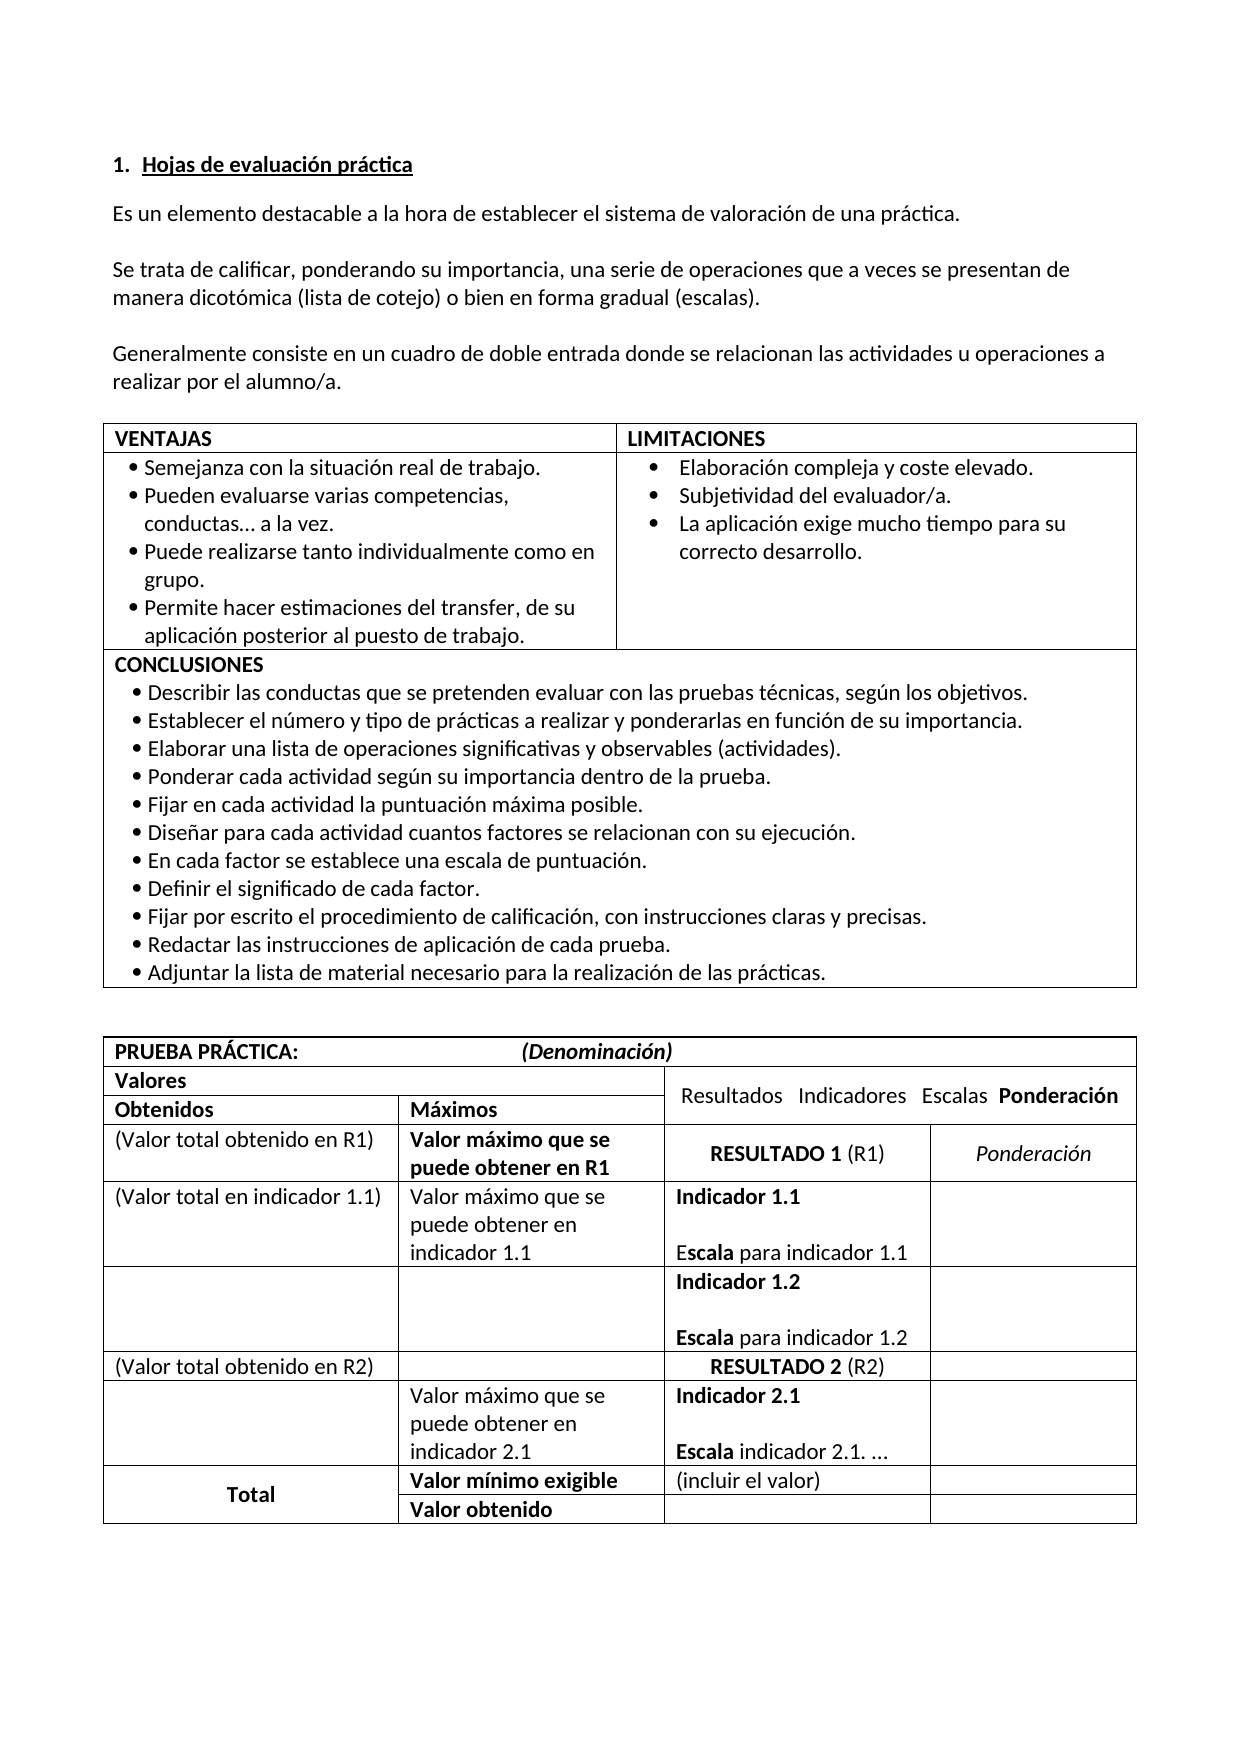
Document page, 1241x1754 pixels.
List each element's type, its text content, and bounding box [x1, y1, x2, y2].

table_header LIMITACIONES [617, 424, 1136, 452]
table_cell Elaboración compleja y coste elevado. Subjetividad del evaluador/a. La aplicación exige mucho tiempo para su correcto desarrollo. [617, 453, 1136, 649]
table_cell [399, 1267, 664, 1351]
table_cell Indicador 1.1 Escala para indicador 1.1 [665, 1182, 930, 1266]
table_cell Valores [104, 1067, 664, 1094]
table_cell (Valor total obtenido en R2) [104, 1352, 398, 1380]
table_cell [399, 1352, 664, 1380]
table_cell Valor obtenido [399, 1495, 664, 1523]
table_header VENTAJAS [104, 424, 616, 452]
table_cell (incluir el valor) [665, 1466, 930, 1494]
table_cell RESULTADO 2 (R2) [665, 1352, 930, 1380]
table_cell Indicador 2.1 Escala indicador 2.1. ... [665, 1381, 930, 1465]
table_cell [665, 1495, 930, 1523]
table_cell Resultados Indicadores Escalas Ponderación [665, 1067, 1136, 1124]
table_cell [931, 1182, 1136, 1266]
table_cell Valor mínimo exigible [399, 1466, 664, 1494]
table_cell Total [104, 1466, 398, 1523]
table_cell Ponderación [931, 1125, 1136, 1181]
table_cell Máximos [399, 1096, 664, 1124]
table_cell [931, 1466, 1136, 1494]
table_cell [931, 1381, 1136, 1465]
table_header PRUEBA PRÁCTICA: (Denominación) [104, 1038, 1136, 1066]
table_cell Semejanza con la situación real de trabajo. Pueden evaluarse varias competencias, conductas… a la vez. Puede realizarse tanto individualmente como en grupo. Permite hacer estimaciones del transfer, de su aplicación posterior al puesto de trabajo. [104, 453, 616, 649]
table_cell Valor máximo que se puede obtener en indicador 1.1 [399, 1182, 664, 1266]
table_cell (Valor total en indicador 1.1) [104, 1182, 398, 1266]
list Hojas de evaluación práctica [112, 150, 1128, 178]
table_cell [104, 1381, 398, 1465]
table_cell RESULTADO 1 (R1) [665, 1125, 930, 1181]
table_cell (Valor total obtenido en R1) [104, 1125, 398, 1181]
table_cell Obtenidos [104, 1096, 398, 1124]
table_cell [931, 1495, 1136, 1523]
table_cell [931, 1352, 1136, 1380]
table_cell Indicador 1.2 Escala para indicador 1.2 [665, 1267, 930, 1351]
table_cell [931, 1267, 1136, 1351]
text Generalmente consiste en un cuadro de doble entrada donde se relacionan las actividades u operaciones a realizar por el alumno/a. [112, 339, 1128, 395]
table_cell Valor máximo que se puede obtener en indicador 2.1 [399, 1381, 664, 1465]
text Es un elemento destacable a la hora de establecer el sistema de valoración de una práctica. [112, 199, 1128, 227]
table_cell CONCLUSIONES Describir las conductas que se pretenden evaluar con las pruebas técnicas, según los objetivos. Establecer el número y tipo de prácticas a realizar y ponderarlas en función de su importancia. Elaborar una lista de operaciones significativas y observables (actividades). Ponderar cada actividad según su importancia dentro de la prueba. Fijar en cada actividad la puntuación máxima posible. Diseñar para cada actividad cuantos factores se relacionan con su ejecución. En cada factor se establece una escala de puntuación. Definir el significado de cada factor. Fijar por escrito el procedimiento de calificación, con instrucciones claras y precisas. Redactar las instrucciones de aplicación de cada prueba. Adjuntar la lista de material necesario para la realización de las prácticas. [104, 650, 1136, 987]
text Se trata de calificar, ponderando su importancia, una serie de operaciones que a veces se presentan de manera dicotómica (lista de cotejo) o bien en forma gradual (escalas). [112, 255, 1128, 311]
table_cell [104, 1267, 398, 1351]
table_cell Valor máximo que se puede obtener en R1 [399, 1125, 664, 1181]
